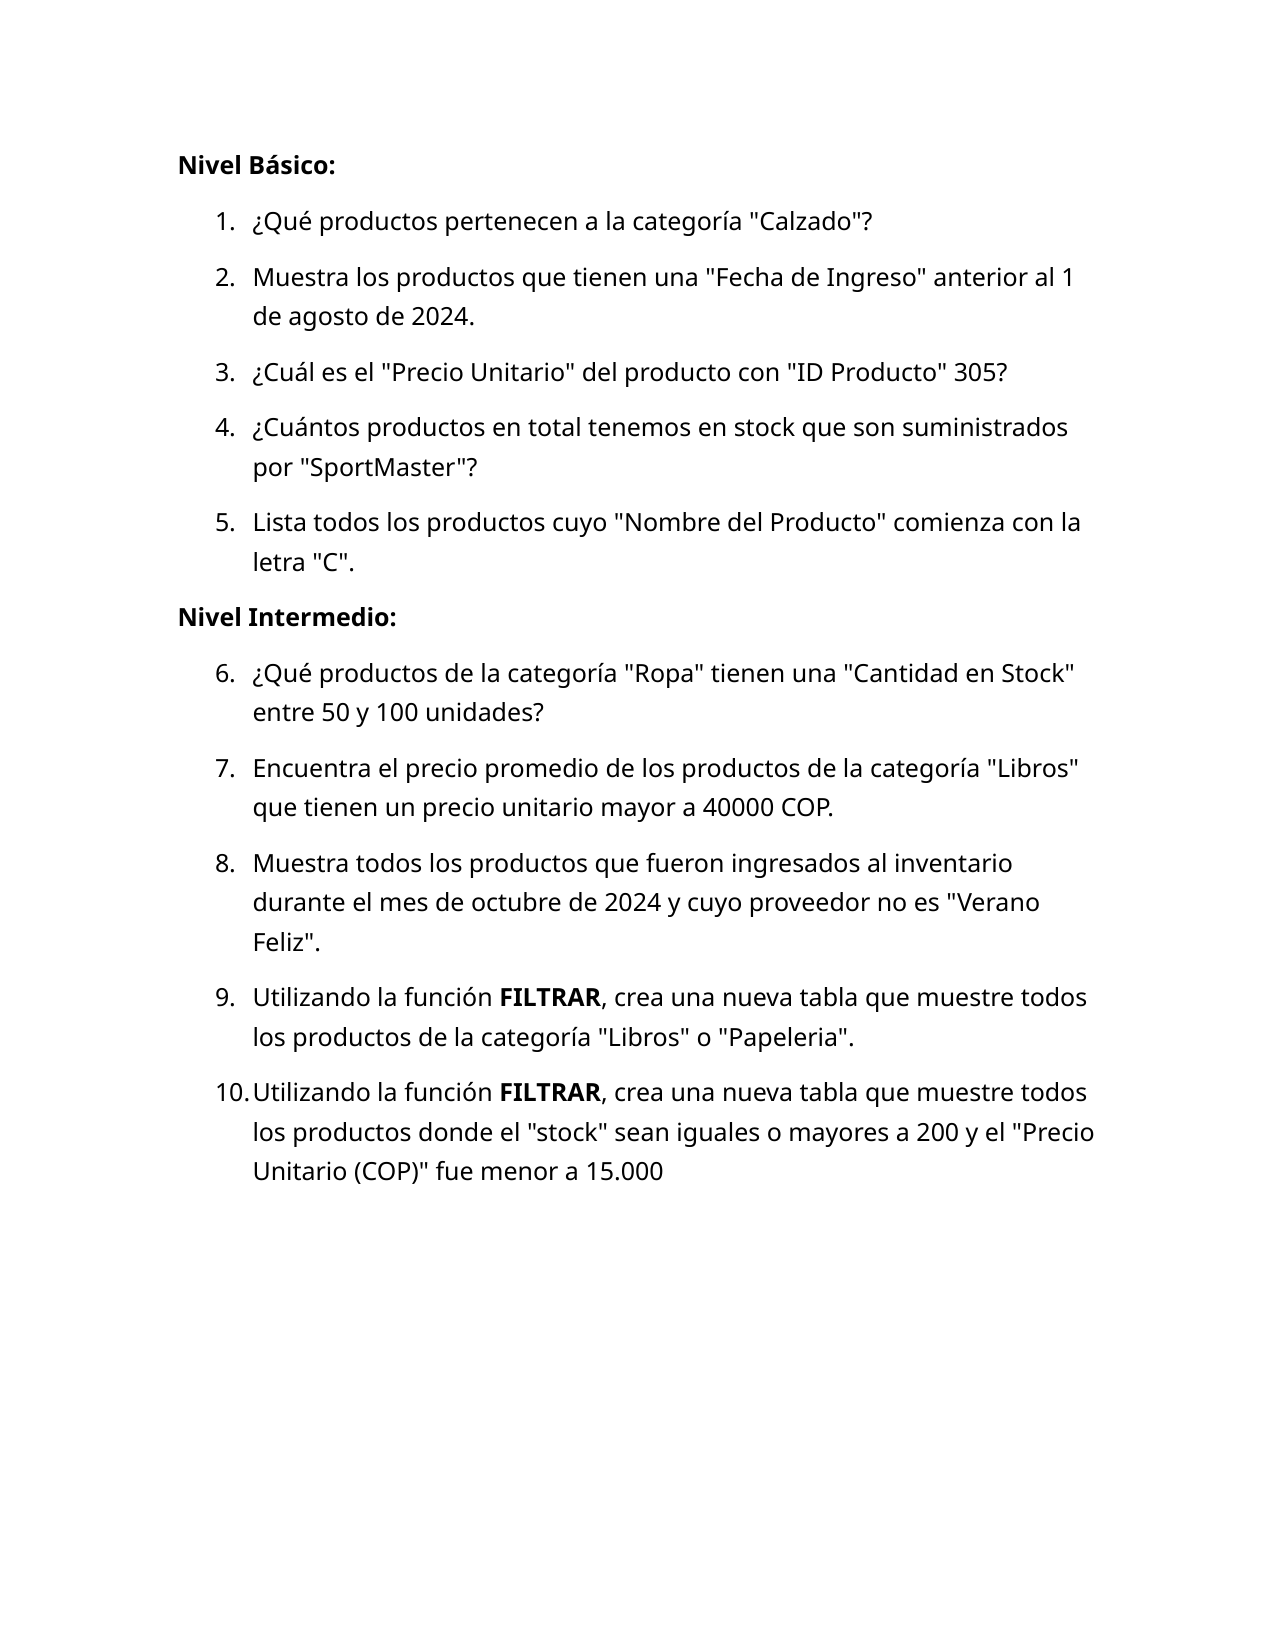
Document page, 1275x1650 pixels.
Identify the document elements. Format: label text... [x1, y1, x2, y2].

text Nivel Intermedio: [177, 600, 1098, 634]
text Nivel Básico: [177, 148, 1098, 182]
list Encuentra el precio promedio de los productos de la categoría "Libros" que tienen un precio unitario mayor a 40000 COP. [215, 751, 1098, 824]
list Lista todos los productos cuyo "Nombre del Producto" comienza con la letra "C". [215, 505, 1098, 578]
list Muestra todos los productos que fueron ingresados al inventario durante el mes de octubre de 2024 y cuyo proveedor no es "Verano Feliz". [215, 846, 1098, 958]
list ¿Qué productos pertenecen a la categoría "Calzado"? [215, 203, 1098, 237]
list Utilizando la función FILTRAR, crea una nueva tabla que muestre todos los productos donde el "stock" sean iguales o mayores a 200 y el "Precio Unitario (COP)" fue menor a 15.000 [215, 1075, 1098, 1187]
list ¿Cuál es el "Precio Unitario" del producto con "ID Producto" 305? [215, 354, 1098, 388]
list Utilizando la función FILTRAR, crea una nueva tabla que muestre todos los productos de la categoría "Libros" o "Papeleria". [215, 980, 1098, 1053]
list Muestra los productos que tienen una "Fecha de Ingreso" anterior al 1 de agosto de 2024. [215, 259, 1098, 332]
list ¿Qué productos de la categoría "Ropa" tienen una "Cantidad en Stock" entre 50 y 100 unidades? [215, 656, 1098, 729]
list ¿Cuántos productos en total tenemos en stock que son suministrados por "SportMaster"? [215, 410, 1098, 483]
